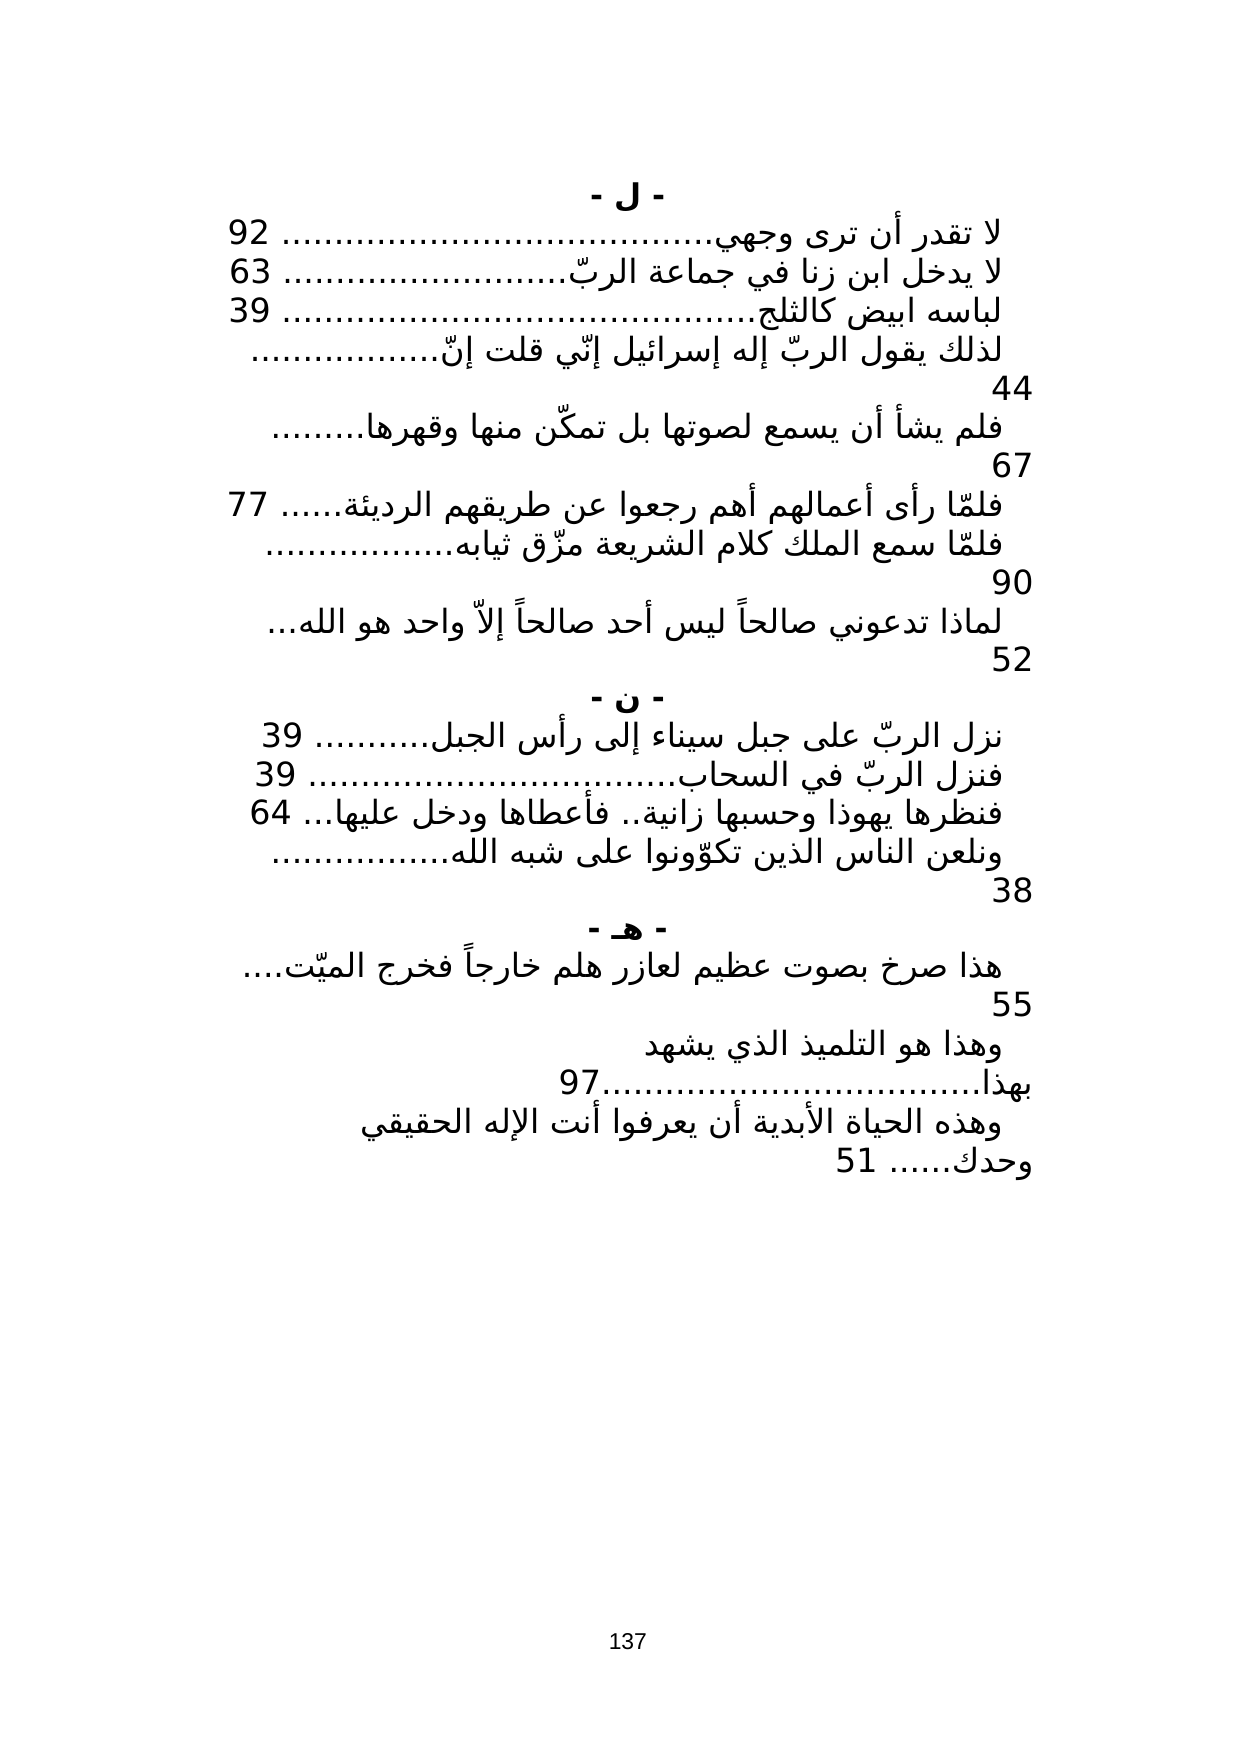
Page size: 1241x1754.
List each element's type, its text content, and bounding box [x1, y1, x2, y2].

text هذا صرخ بصوت عظيم لعازر هلم خارجاً فخرج الميّت.... 55 [222, 947, 1033, 1024]
text لا يدخل ابن زنا في جماعة الربّ........................... 63 [222, 252, 1033, 291]
text لا تقدر أن ترى وجهي......................................... 92 [222, 213, 1033, 252]
text فلمّا سمع الملك كلام الشريعة مزّق ثيابه.................. 90 [222, 524, 1033, 602]
text لذلك يقول الربّ إله إسرائيل إنّي قلت إنّ.................. 44 [222, 330, 1033, 408]
text فلمّا رأى أعمالهم أهم رجعوا عن طريقهم الرديئة...... 77 [222, 486, 1033, 524]
text فنزل الربّ في السحاب................................... 39 [222, 755, 1033, 794]
text لباسه ابيض كالثلج............................................. 39 [222, 291, 1033, 330]
text نزل الربّ على جبل سيناء إلى رأس الجبل........... 39 [222, 716, 1033, 755]
text فلم يشأ أن يسمع لصوتها بل تمكّن منها وقهرها......... 67 [222, 408, 1033, 486]
text فنظرها يهوذا وحسبها زانية.. فأعطاها ودخل عليها... 64 [222, 794, 1033, 833]
text - ل - [222, 177, 1033, 213]
text ونلعن الناس الذين تكوّونوا على شبه الله................. 38 [222, 833, 1033, 910]
text لماذا تدعوني صالحاً ليس أحد صالحاً إلاّ واحد هو الله... 52 [222, 602, 1033, 680]
text - ن - [222, 680, 1033, 716]
text - هـ - [222, 910, 1033, 947]
text وهذا هو التلميذ الذي يشهد بهذا....................................97 [222, 1024, 1033, 1102]
text وهذه الحياة الأبدية أن يعرفوا أنت الإله الحقيقي وحدك...... 51 [222, 1102, 1033, 1180]
